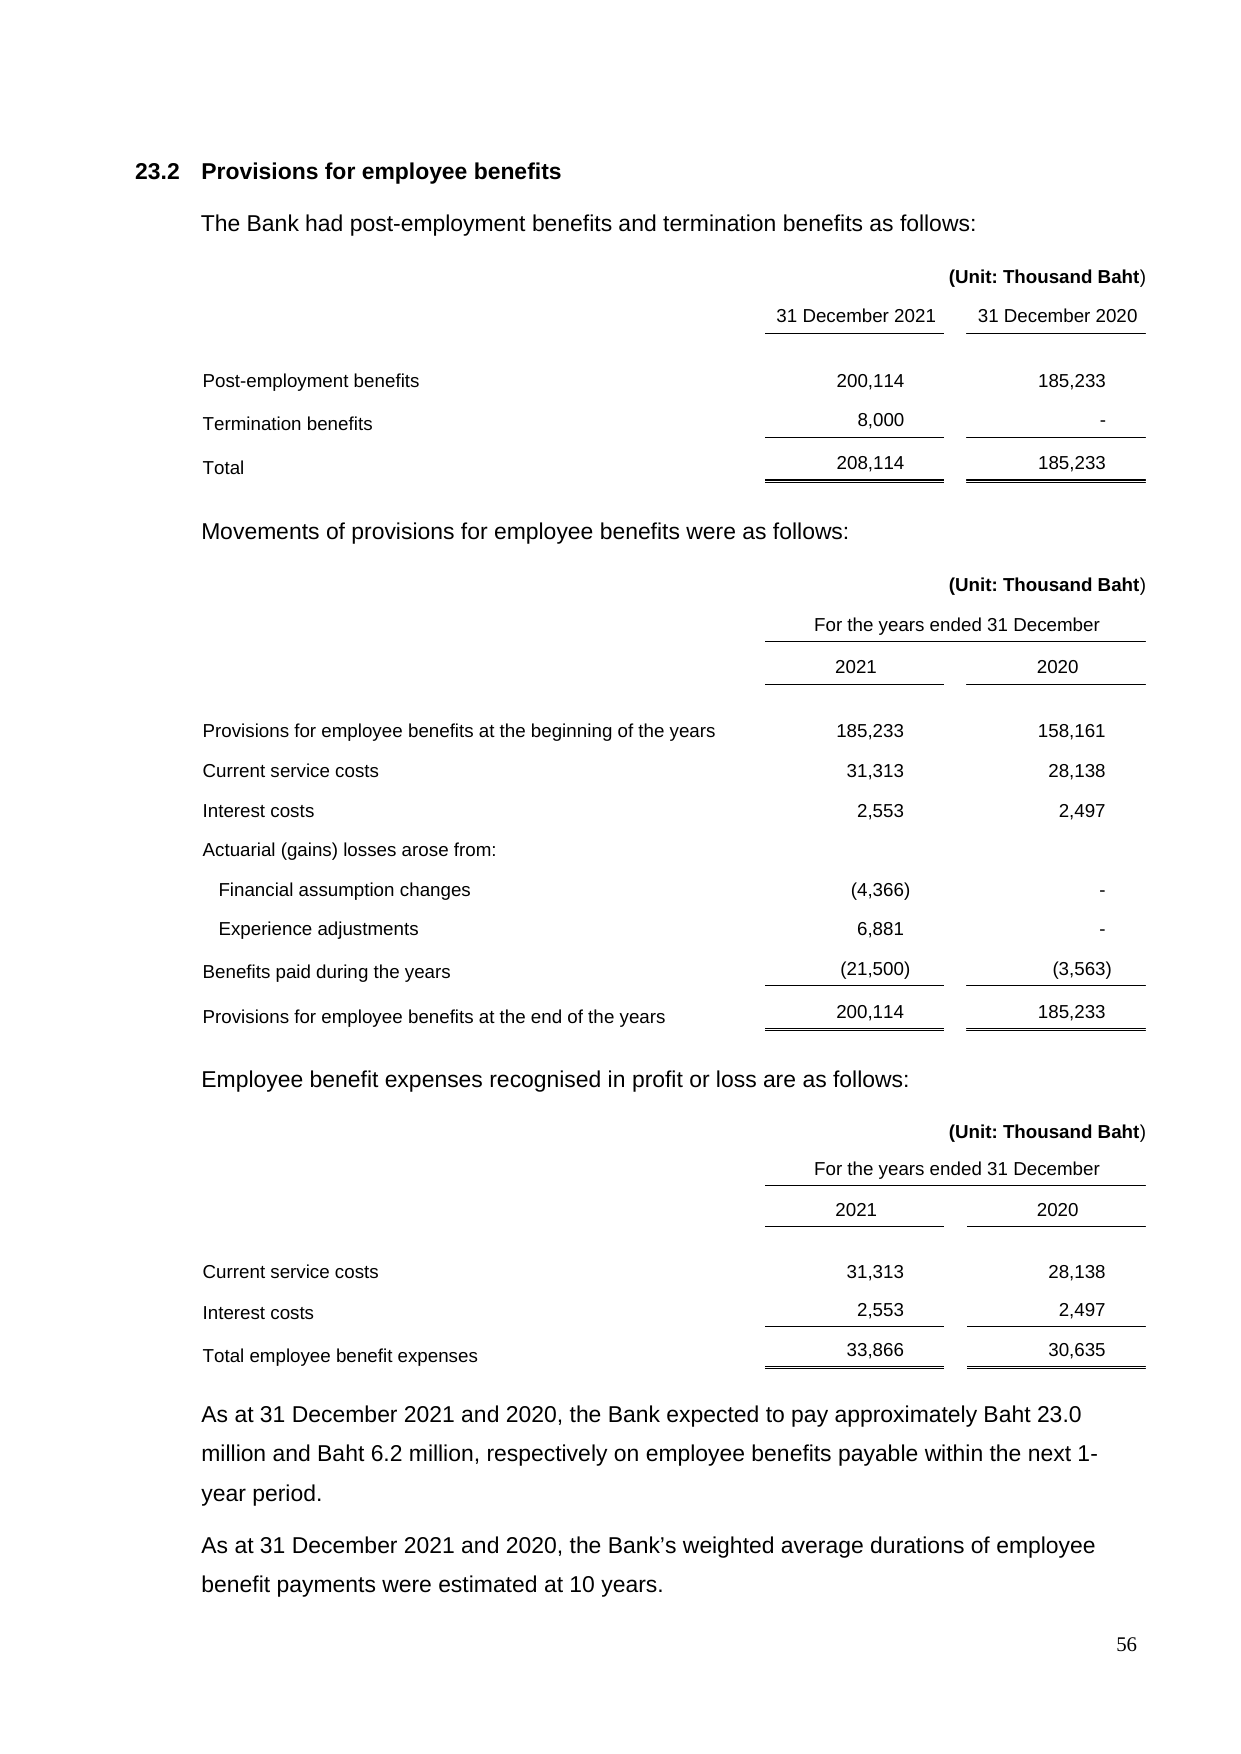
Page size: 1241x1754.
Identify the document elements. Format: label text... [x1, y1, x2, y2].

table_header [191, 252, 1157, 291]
text 23.2 Provisions for employee benefits [135, 147, 1137, 187]
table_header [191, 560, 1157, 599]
text As at 31 December 2021 and 2020, the Bank expected to pay approximately Baht 23.0 million and Baht 6.2 million, respectively on employee benefits payable within the next 1-year period. [201, 1390, 1137, 1509]
text Employee benefit expenses recognised in profit or loss are as follows: [201, 1056, 1137, 1096]
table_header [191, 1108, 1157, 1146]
text Movements of provisions for employee benefits were as follows: [201, 508, 1137, 547]
text The Bank had post-employment benefits and termination benefits as follows: [201, 199, 1137, 239]
text As at 31 December 2021 and 2020, the Bank’s weighted average durations of employee benefit payments were estimated at 10 years. [201, 1522, 1137, 1601]
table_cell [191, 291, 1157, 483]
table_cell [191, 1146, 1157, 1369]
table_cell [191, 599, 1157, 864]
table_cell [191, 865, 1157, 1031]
